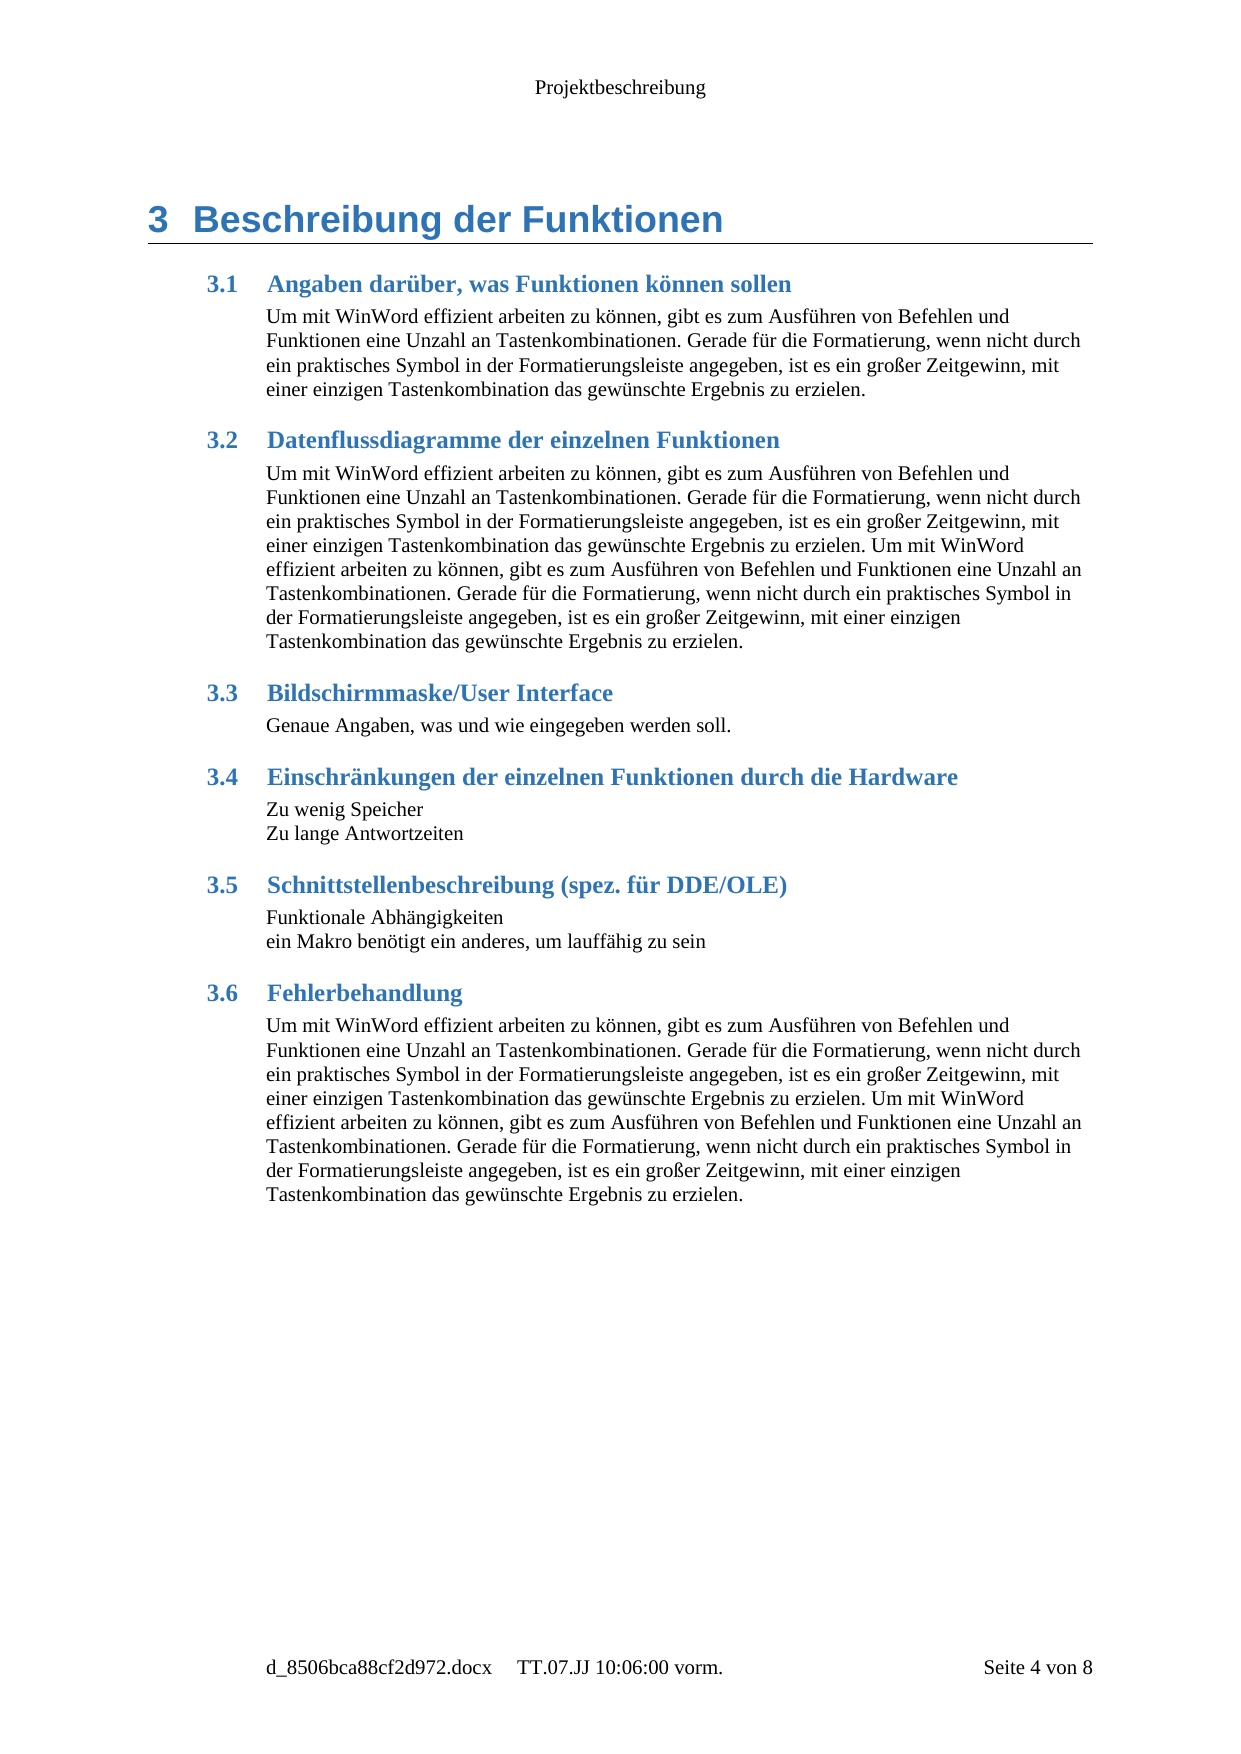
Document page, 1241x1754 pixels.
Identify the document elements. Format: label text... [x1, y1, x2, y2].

text Genaue Angaben, was und wie eingegeben werden soll. [266, 713, 1093, 737]
text ein Makro benötigt ein anderes, um lauffähig zu sein [266, 929, 1093, 953]
subtitle Einschränkungen der einzelnen Funktionen durch die Hardware [207, 762, 1093, 791]
text Zu lange Antwortzeiten [266, 821, 1093, 845]
subtitle Angaben darüber, was Funktionen können sollen [207, 269, 1093, 298]
subtitle Datenflussdiagramme der einzelnen Funktionen [207, 426, 1093, 454]
subtitle Beschreibung der Funktionen [148, 198, 1093, 243]
subtitle Bildschirmmaske/User Interface [207, 678, 1093, 707]
text Funktionale Abhängigkeiten [266, 905, 1093, 929]
text Um mit WinWord effizient arbeiten zu können, gibt es zum Ausführen von Befehlen und Funktionen eine Unzahl an Tastenkombinationen. Gerade für die Formatierung, wenn nicht durch ein praktisches Symbol in der Formatierungsleiste angegeben, ist es ein großer Zeitgewinn, mit einer einzigen Tastenkombination das gewünschte Ergebnis zu erzielen. [266, 304, 1093, 401]
subtitle Fehlerbehandlung [207, 978, 1093, 1007]
text Um mit WinWord effizient arbeiten zu können, gibt es zum Ausführen von Befehlen und Funktionen eine Unzahl an Tastenkombinationen. Gerade für die Formatierung, wenn nicht durch ein praktisches Symbol in der Formatierungsleiste angegeben, ist es ein großer Zeitgewinn, mit einer einzigen Tastenkombination das gewünschte Ergebnis zu erzielen. Um mit WinWord effizient arbeiten zu können, gibt es zum Ausführen von Befehlen und Funktionen eine Unzahl an Tastenkombinationen. Gerade für die Formatierung, wenn nicht durch ein praktisches Symbol in der Formatierungsleiste angegeben, ist es ein großer Zeitgewinn, mit einer einzigen Tastenkombination das gewünschte Ergebnis zu erzielen. [266, 1013, 1093, 1206]
text Um mit WinWord effizient arbeiten zu können, gibt es zum Ausführen von Befehlen und Funktionen eine Unzahl an Tastenkombinationen. Gerade für die Formatierung, wenn nicht durch ein praktisches Symbol in der Formatierungsleiste angegeben, ist es ein großer Zeitgewinn, mit einer einzigen Tastenkombination das gewünschte Ergebnis zu erzielen. Um mit WinWord effizient arbeiten zu können, gibt es zum Ausführen von Befehlen und Funktionen eine Unzahl an Tastenkombinationen. Gerade für die Formatierung, wenn nicht durch ein praktisches Symbol in der Formatierungsleiste angegeben, ist es ein großer Zeitgewinn, mit einer einzigen Tastenkombination das gewünschte Ergebnis zu erzielen. [266, 461, 1093, 653]
text Zu wenig Speicher [266, 797, 1093, 821]
subtitle Schnittstellenbeschreibung (spez. für DDE/OLE) [207, 870, 1093, 899]
